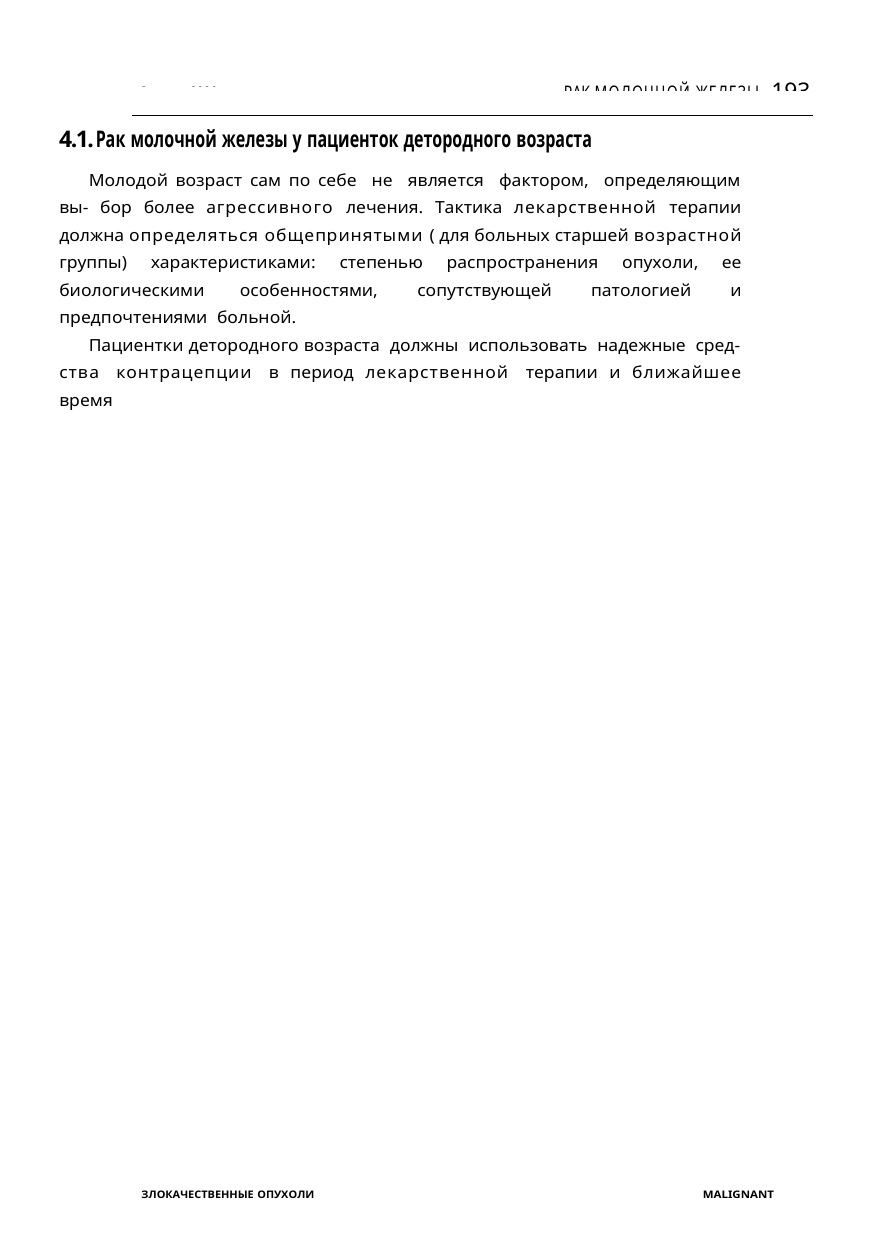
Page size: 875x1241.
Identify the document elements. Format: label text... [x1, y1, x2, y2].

text Молодой возраст сам по себе не является фактором, определяющим вы- бор более агрессивного лечения. Тактика лекарственной терапии должна определяться общепринятыми ( для больных старшей возрастной группы) характеристиками: степенью распространения опухоли, ее биологическими особенностями, сопутствующей патологией и предпочтениями больной. [59, 169, 741, 328]
subtitle Рак молочной железы у пациенток детородного возраста [59, 123, 828, 154]
text Пациентки детородного возраста должны использовать надежные сред- ства контрацепции в период лекарственной терапии и ближайшее время [59, 334, 741, 411]
